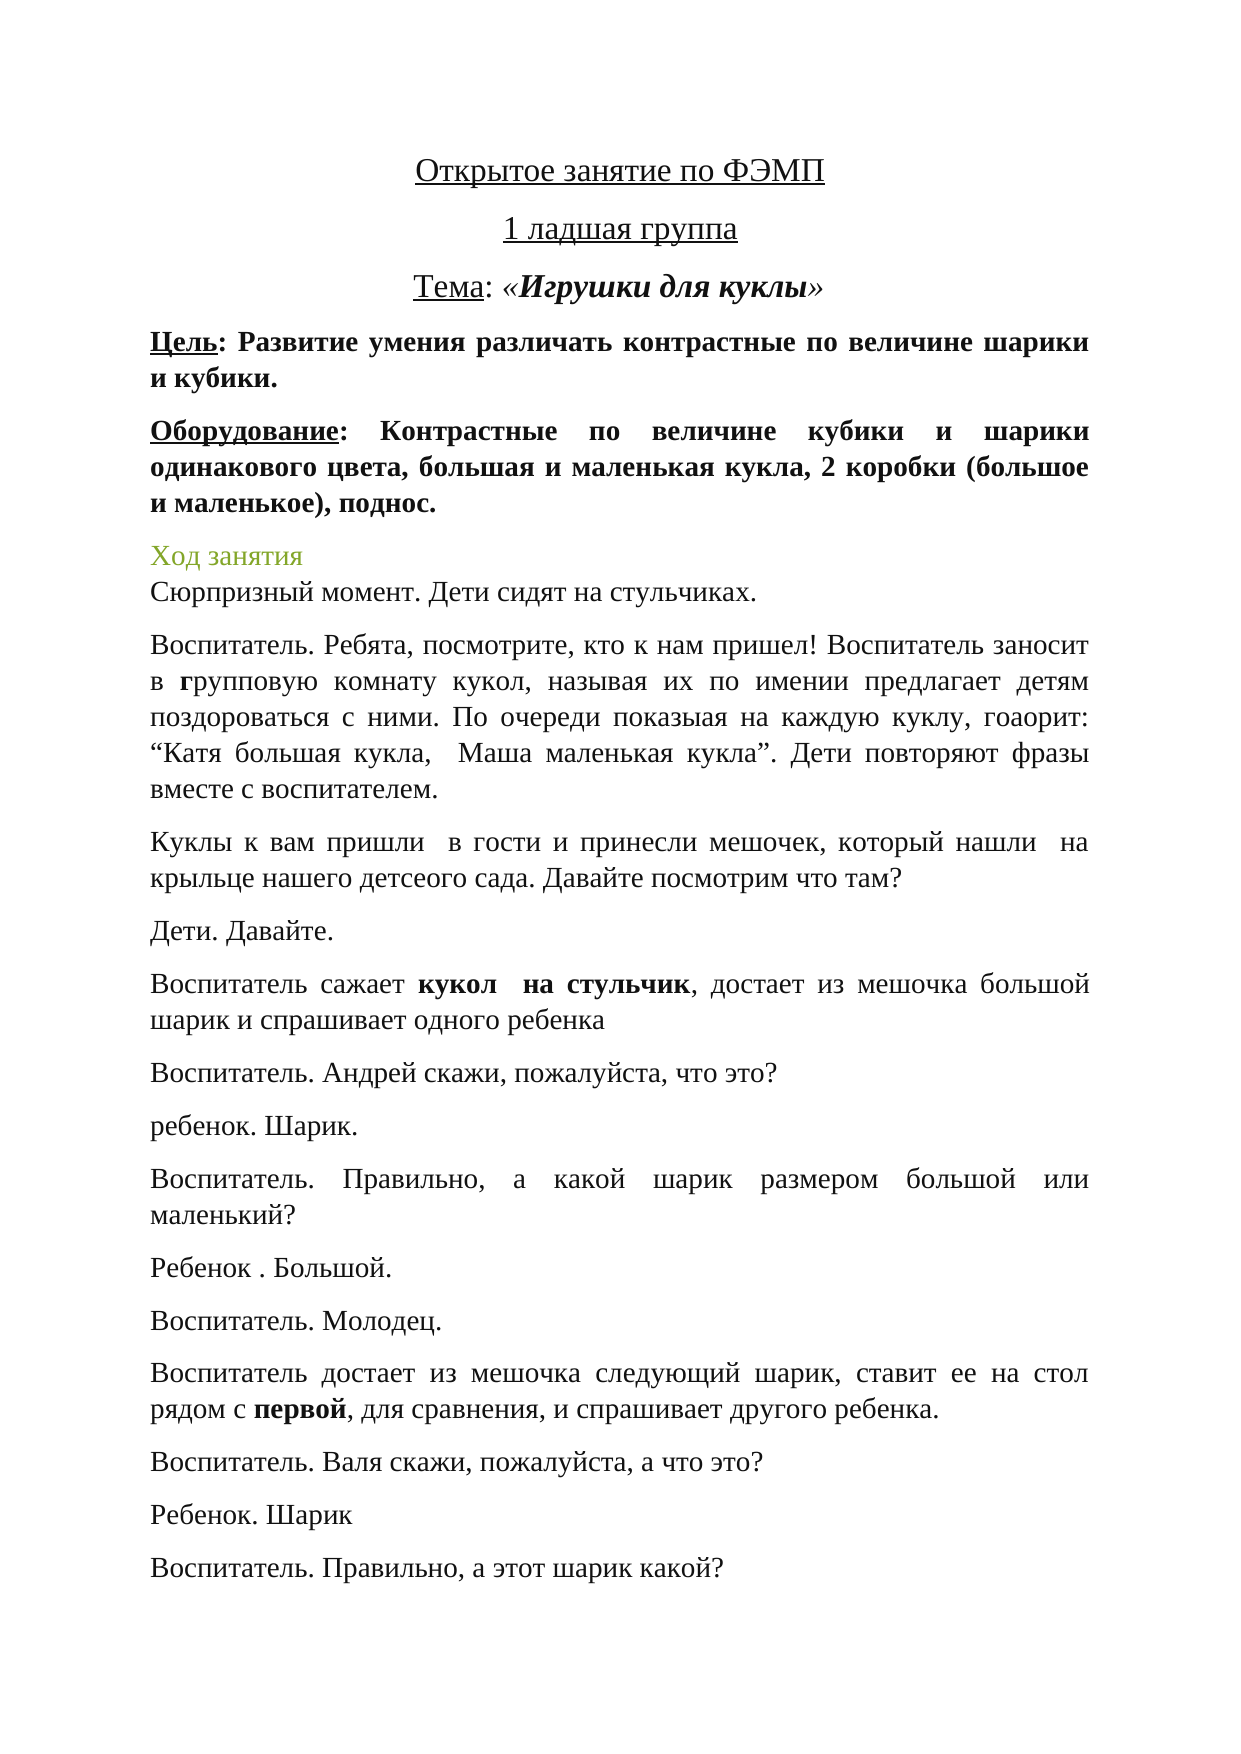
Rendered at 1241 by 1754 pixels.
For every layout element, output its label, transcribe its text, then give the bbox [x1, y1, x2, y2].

text 1 ладшая группа [150, 208, 1090, 246]
text Куклы к вам пришли в гости и принесли мешочек, который нашли на крыльце нашего детсеого сада. Давайте посмотрим что там? [150, 824, 1090, 894]
text Воспитатель. Правильно, а какой шарик размером большой или маленький? [150, 1161, 1090, 1231]
text Тема: «Игрушки для куклы» [150, 266, 1090, 304]
text Открытое занятие по ФЭМП [150, 150, 1090, 188]
text Дети. Давайте. [150, 913, 1090, 947]
text Оборудование: Контрастные по величине кубики и шарики одинакового цвета, большая и маленькая кукла, 2 коробки (большое и маленькое), поднос. [150, 413, 1090, 519]
text Воспитатель. Правильно, а этот шарик какой? [150, 1550, 1090, 1583]
text ребенок. Шарик. [150, 1108, 1090, 1142]
text Сюрпризный момент. Дети сидят на стульчиках. [150, 574, 1090, 608]
subtitle Ход занятия [150, 538, 1090, 572]
text Воспитатель достает из мешочка следующий шарик, ставит ее на стол рядом с первой, для сравнения, и спрашивает другого ребенка. [150, 1355, 1090, 1425]
text Воспитатель. Валя скажи, пожалуйста, а что это? [150, 1444, 1090, 1478]
text Воспитатель. Ребята, посмотрите, кто к нам пришел! Воспитатель заносит в групповую комнату кукол, называя их по имении предлагает детям поздороваться с ними. По очереди показыая на каждую куклу, гоаорит: “Катя большая кукла, Маша маленькая кукла”. Дети повторяют фразы вместе с воспитателем. [150, 627, 1090, 805]
text Воспитатель. Андрей скажи, пожалуйста, что это? [150, 1055, 1090, 1089]
text Ребенок . Большой. [150, 1250, 1090, 1283]
text Ребенок. Шарик [150, 1497, 1090, 1531]
text Цель: Развитие умения различать контрастные по величине шарики и кубики. [150, 324, 1090, 394]
text Воспитатель. Молодец. [150, 1303, 1090, 1336]
text Воспитатель сажает кукол на стульчик, достает из мешочка большой шарик и спрашивает одного ребенка [150, 966, 1090, 1036]
